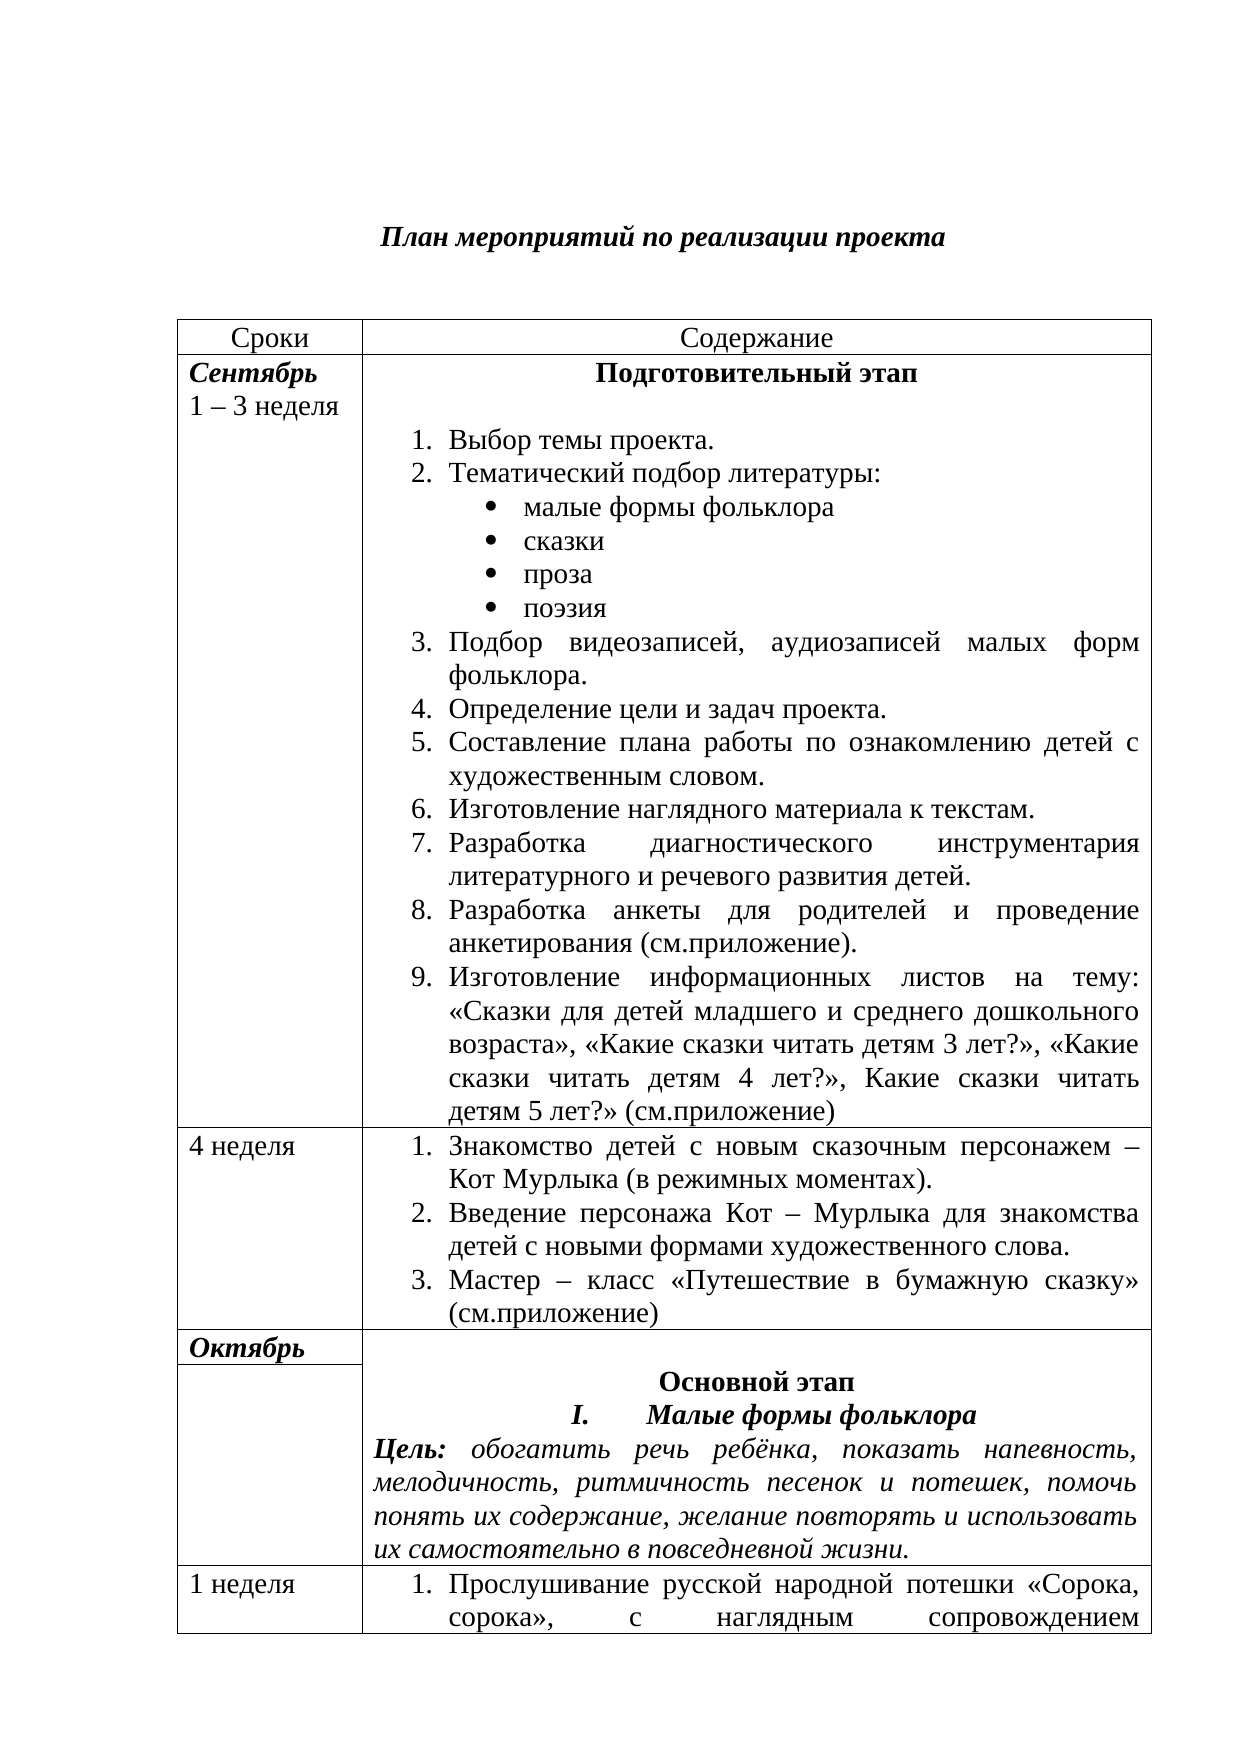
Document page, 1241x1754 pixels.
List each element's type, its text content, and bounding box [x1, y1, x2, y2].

table_cell 1 неделя [178, 1566, 362, 1633]
table_cell Основной этап Малые формы фольклора Цель: обогатить речь ребёнка, показать напевность, мелодичность, ритмичность песенок и потешек, помочь понять их содержание, желание повторять и использовать их самостоятельно в повседневной жизни. [363, 1330, 1151, 1565]
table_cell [363, 1566, 1151, 1633]
table_cell [178, 1365, 362, 1565]
table_cell Октябрь [178, 1330, 362, 1364]
table_header Содержание [363, 320, 1151, 354]
table_cell Знакомство детей с новым сказочным персонажем – Кот Мурлыка (в режимных моментах). Введение персонажа Кот – Мурлыка для знакомства детей с новыми формами художественного слова. Мастер – класс «Путешествие в бумажную сказку» (см.приложение) [363, 1128, 1151, 1329]
text План мероприятий по реализации проекта [177, 219, 1152, 252]
table_cell Сентябрь 1 – 3 неделя [178, 355, 362, 1127]
table_cell Подготовительный этап Выбор темы проекта. Тематический подбор литературы: малые формы фольклора сказки проза поэзия Подбор видеозаписей, аудиозаписей малых форм фольклора. Определение цели и задач проекта. Составление плана работы по ознакомлению детей с художественным словом. Изготовление наглядного материала к текстам. Разработка диагностического инструментария литературного и речевого развития детей. Разработка анкеты для родителей и проведение анкетирования (см.приложение). Изготовление информационных листов на тему: «Сказки для детей младшего и среднего дошкольного возраста», «Какие сказки читать детям 3 лет?», «Какие сказки читать детям 4 лет?», Какие сказки читать детям 5 лет?» (см.приложение) [363, 355, 1151, 1127]
table_cell 4 неделя [178, 1128, 362, 1329]
table_header Сроки [178, 320, 362, 354]
